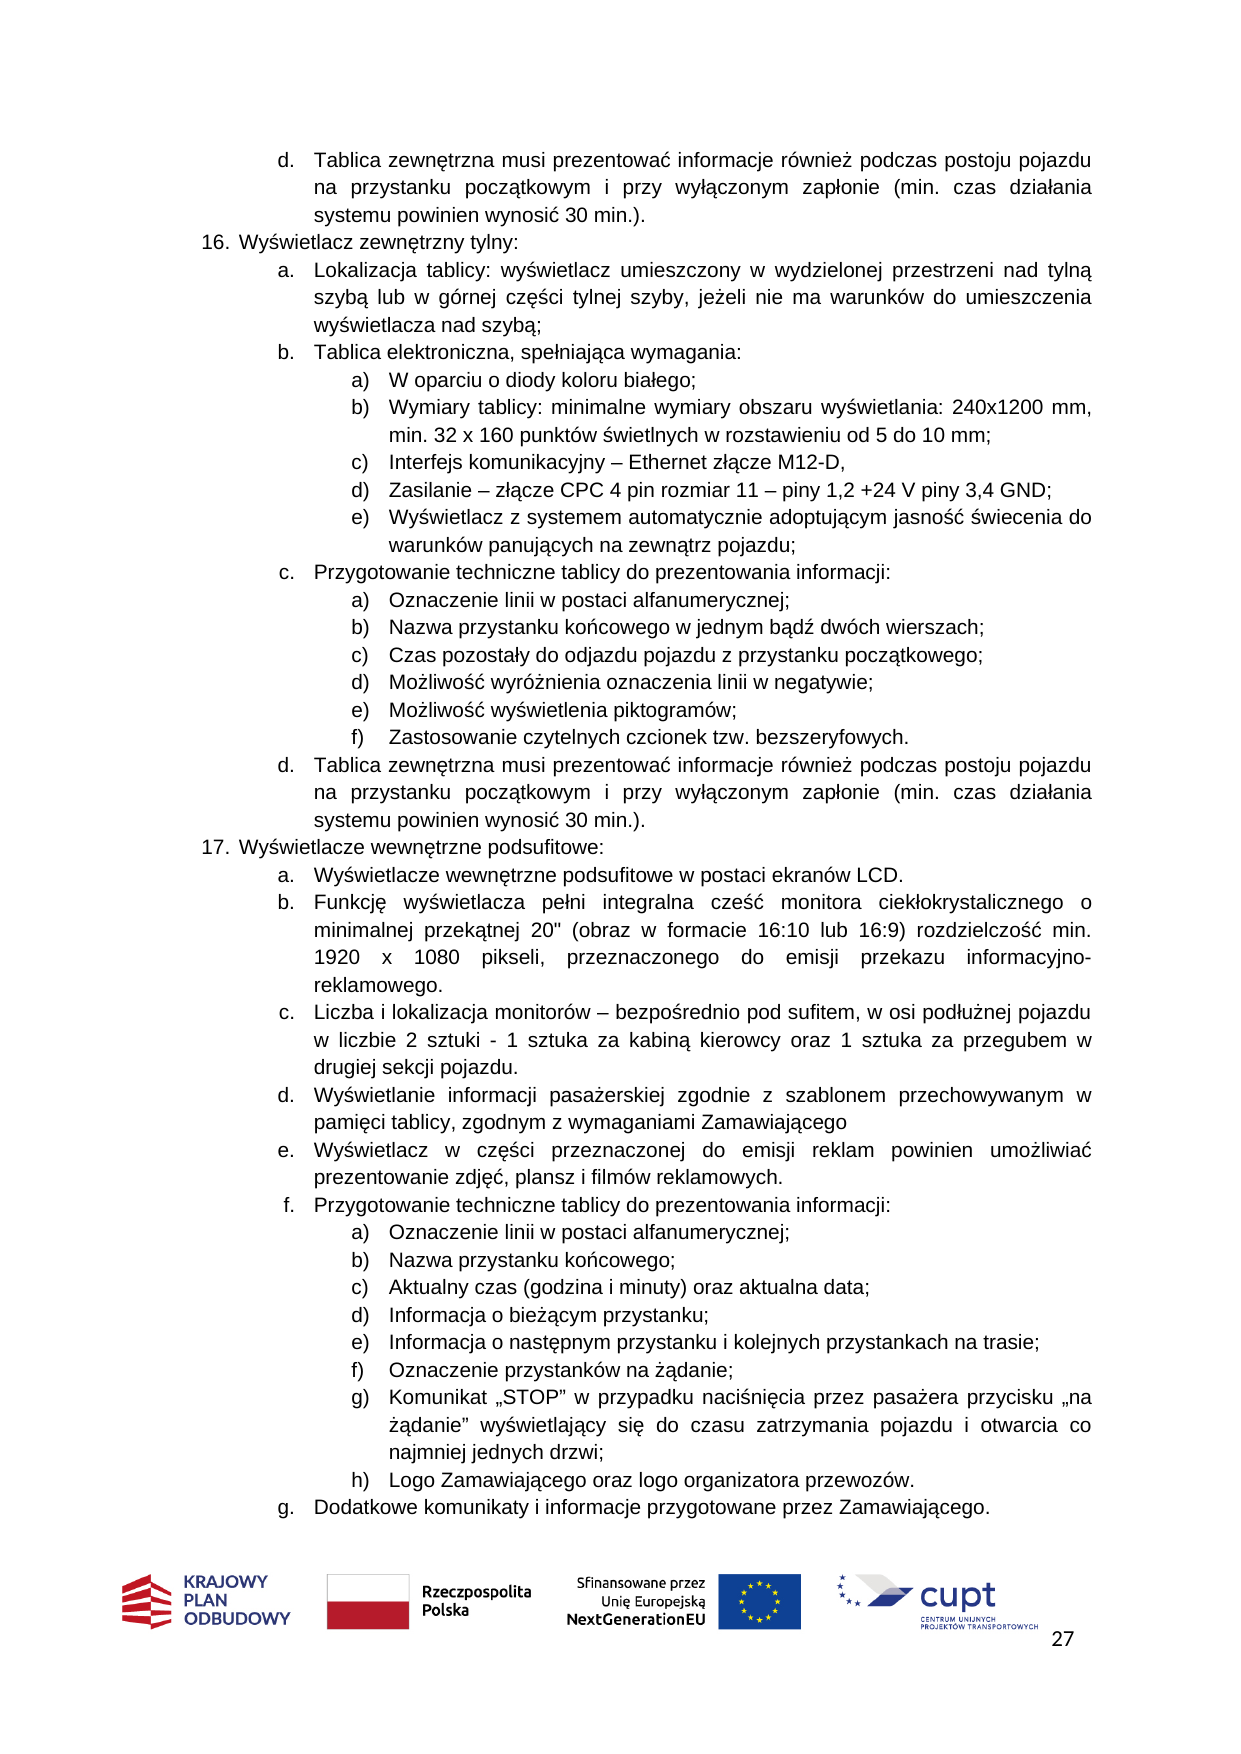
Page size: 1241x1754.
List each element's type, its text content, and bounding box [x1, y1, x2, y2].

list Funkcję wyświetlacza pełni integralna cześć monitora ciekłokrystalicznego o minimalnej przekątnej 20" (obraz w formacie 16:10 lub 16:9) rozdzielczość min. 1920 x 1080 pikseli, przeznaczonego do emisji przekazu informacyjno-reklamowego. [295, 890, 1092, 997]
list Możliwość wyróżnienia oznaczenia linii w negatywie; [351, 670, 1092, 694]
list Informacja o bieżącym przystanku; [351, 1303, 1092, 1327]
list Wyświetlanie informacji pasażerskiej zgodnie z szablonem przechowywanym w pamięci tablicy, zgodnym z wymaganiami Zamawiającego [295, 1083, 1092, 1134]
list Tablica zewnętrzna musi prezentować informacje również podczas postoju pojazdu na przystanku początkowym i przy wyłączonym zapłonie (min. czas działania systemu powinien wynosić 30 min.). [295, 753, 1092, 832]
list Wyświetlacz zewnętrzny tylny: [201, 230, 1092, 254]
list Aktualny czas (godzina i minuty) oraz aktualna data; [351, 1275, 1092, 1299]
list Nazwa przystanku końcowego; [351, 1248, 1092, 1272]
list Oznaczenie linii w postaci alfanumerycznej; [351, 588, 1092, 612]
list Wyświetlacz z systemem automatycznie adoptującym jasność świecenia do warunków panujących na zewnątrz pojazdu; [351, 505, 1092, 557]
list Informacja o następnym przystanku i kolejnych przystankach na trasie; [351, 1330, 1092, 1354]
list Oznaczenie przystanków na żądanie; [351, 1358, 1092, 1382]
list Zastosowanie czytelnych czcionek tzw. bezszeryfowych. [351, 725, 1092, 749]
list Lokalizacja tablicy: wyświetlacz umieszczony w wydzielonej przestrzeni nad tylną szybą lub w górnej części tylnej szyby, jeżeli nie ma warunków do umieszczenia wyświetlacza nad szybą; [295, 258, 1092, 337]
list W oparciu o diody koloru białego; [351, 368, 1092, 392]
list Możliwość wyświetlenia piktogramów; [351, 698, 1092, 722]
picture [106, 1555, 1052, 1647]
list Liczba i lokalizacja monitorów – bezpośrednio pod sufitem, w osi podłużnej pojazdu w liczbie 2 sztuki - 1 sztuka za kabiną kierowcy oraz 1 sztuka za przegubem w drugiej sekcji pojazdu. [295, 1000, 1092, 1079]
list Tablica elektroniczna, spełniająca wymagania: [295, 340, 1092, 364]
list Przygotowanie techniczne tablicy do prezentowania informacji: [295, 1193, 1092, 1217]
list Czas pozostały do odjazdu pojazdu z przystanku początkowego; [351, 643, 1092, 667]
list Wyświetlacze wewnętrzne podsufitowe: [201, 835, 1092, 859]
list Przygotowanie techniczne tablicy do prezentowania informacji: [295, 560, 1092, 584]
list Interfejs komunikacyjny – Ethernet złącze M12-D, [351, 450, 1092, 474]
list Wyświetlacz w części przeznaczonej do emisji reklam powinien umożliwiać prezentowanie zdjęć, plansz i filmów reklamowych. [295, 1138, 1092, 1189]
list Dodatkowe komunikaty i informacje przygotowane przez Zamawiającego. [295, 1495, 1092, 1519]
list Wyświetlacze wewnętrzne podsufitowe w postaci ekranów LCD. [295, 863, 1092, 887]
list Oznaczenie linii w postaci alfanumerycznej; [351, 1220, 1092, 1244]
list Wymiary tablicy: minimalne wymiary obszaru wyświetlania: 240x1200 mm, min. 32 x 160 punktów świetlnych w rozstawieniu od 5 do 10 mm; [351, 395, 1092, 447]
list Komunikat „STOP” w przypadku naciśnięcia przez pasażera przycisku „na żądanie” wyświetlający się do czasu zatrzymania pojazdu i otwarcia co najmniej jednych drzwi; [351, 1385, 1092, 1464]
list Logo Zamawiającego oraz logo organizatora przewozów. [351, 1468, 1092, 1492]
list Zasilanie – złącze CPC 4 pin rozmiar 11 – piny 1,2 +24 V piny 3,4 GND; [351, 478, 1092, 502]
list Tablica zewnętrzna musi prezentować informacje również podczas postoju pojazdu na przystanku początkowym i przy wyłączonym zapłonie (min. czas działania systemu powinien wynosić 30 min.). [295, 148, 1092, 227]
list Nazwa przystanku końcowego w jednym bądź dwóch wierszach; [351, 615, 1092, 639]
